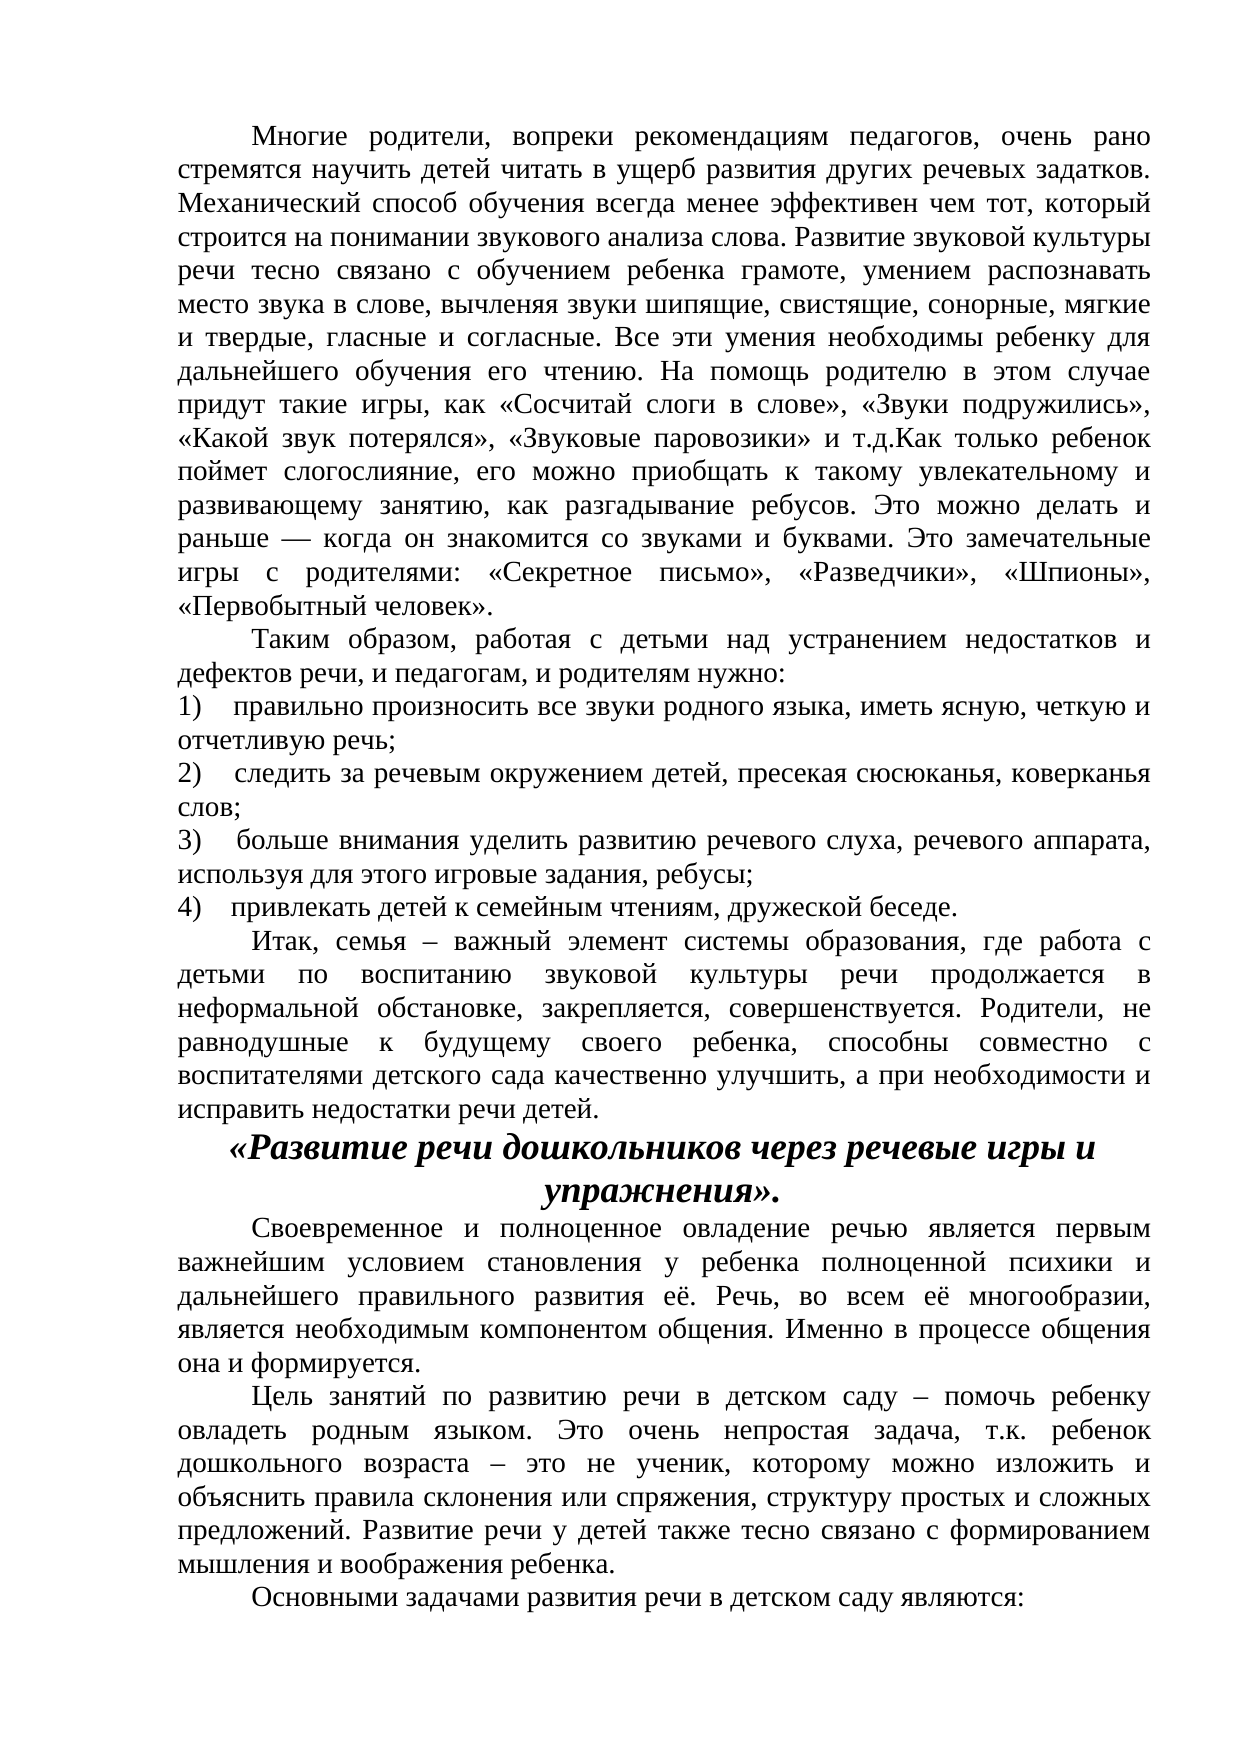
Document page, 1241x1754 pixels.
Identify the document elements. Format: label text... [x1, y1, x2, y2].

text Основными задачами развития речи в детском саду являются: [177, 1579, 1152, 1613]
text Итак, семья – важный элемент системы образования, где работа с детьми по воспитанию звуковой культуры речи продолжается в неформальной обстановке, закрепляется, совершенствуется. Родители, не равнодушные к будущему своего ребенка, способны совместно с воспитателями детского сада качественно улучшить, а при необходимости и исправить недостатки речи детей. [177, 923, 1152, 1124]
text «Развитие речи дошкольников через речевые игры и упражнения». [177, 1124, 1152, 1211]
text Цель занятий по развитию речи в детском саду – помочь ребенку овладеть родным языком. Это очень непростая задача, т.к. ребенок дошкольного возраста – это не ученик, которому можно изложить и объяснить правила склонения или спряжения, структуру простых и сложных предложений. Развитие речи у детей также тесно связано с формированием мышления и воображения ребенка. [177, 1378, 1152, 1579]
text 4) привлекать детей к семейным чтениям, дружеской беседе. [177, 889, 1152, 923]
text Многие родители, вопреки рекомендациям педагогов, очень рано стремятся научить детей читать в ущерб развития других речевых задатков. Механический способ обучения всегда менее эффективен чем тот, который строится на понимании звукового анализа слова. Развитие звуковой культуры речи тесно связано с обучением ребенка грамоте, умением распознавать место звука в слове, вычленяя звуки шипящие, свистящие, сонорные, мягкие и твердые, гласные и согласные. Все эти умения необходимы ребенку для дальнейшего обучения его чтению. На помощь родителю в этом случае придут такие игры, как «Сосчитай слоги в слове», «Звуки подружились», «Какой звук потерялся», «Звуковые паровозики» и т.д.Как только ребенок поймет слогослияние, его можно приобщать к такому увлекательному и развивающему занятию, как разгадывание ребусов. Это можно делать и раньше — когда он знакомится со звуками и буквами. Это замечательные игры с родителями: «Секретное письмо», «Разведчики», «Шпионы», «Первобытный человек». [177, 118, 1152, 621]
text 1) правильно произносить все звуки родного языка, иметь ясную, четкую и отчетливую речь; [177, 688, 1152, 755]
text Таким образом, работая с детьми над устранением недостатков и дефектов речи, и педагогам, и родителям нужно: [177, 621, 1152, 688]
text 2) следить за речевым окружением детей, пресекая сюсюканья, коверканья слов; [177, 755, 1152, 822]
text 3) больше внимания уделить развитию речевого слуха, речевого аппарата, используя для этого игровые задания, ребусы; [177, 822, 1152, 889]
text Своевременное и полноценное овладение речью является первым важнейшим условием становления у ребенка полноценной психики и дальнейшего правильного развития её. Речь, во всем её многообразии, является необходимым компонентом общения. Именно в процессе общения она и формируется. [177, 1211, 1152, 1378]
